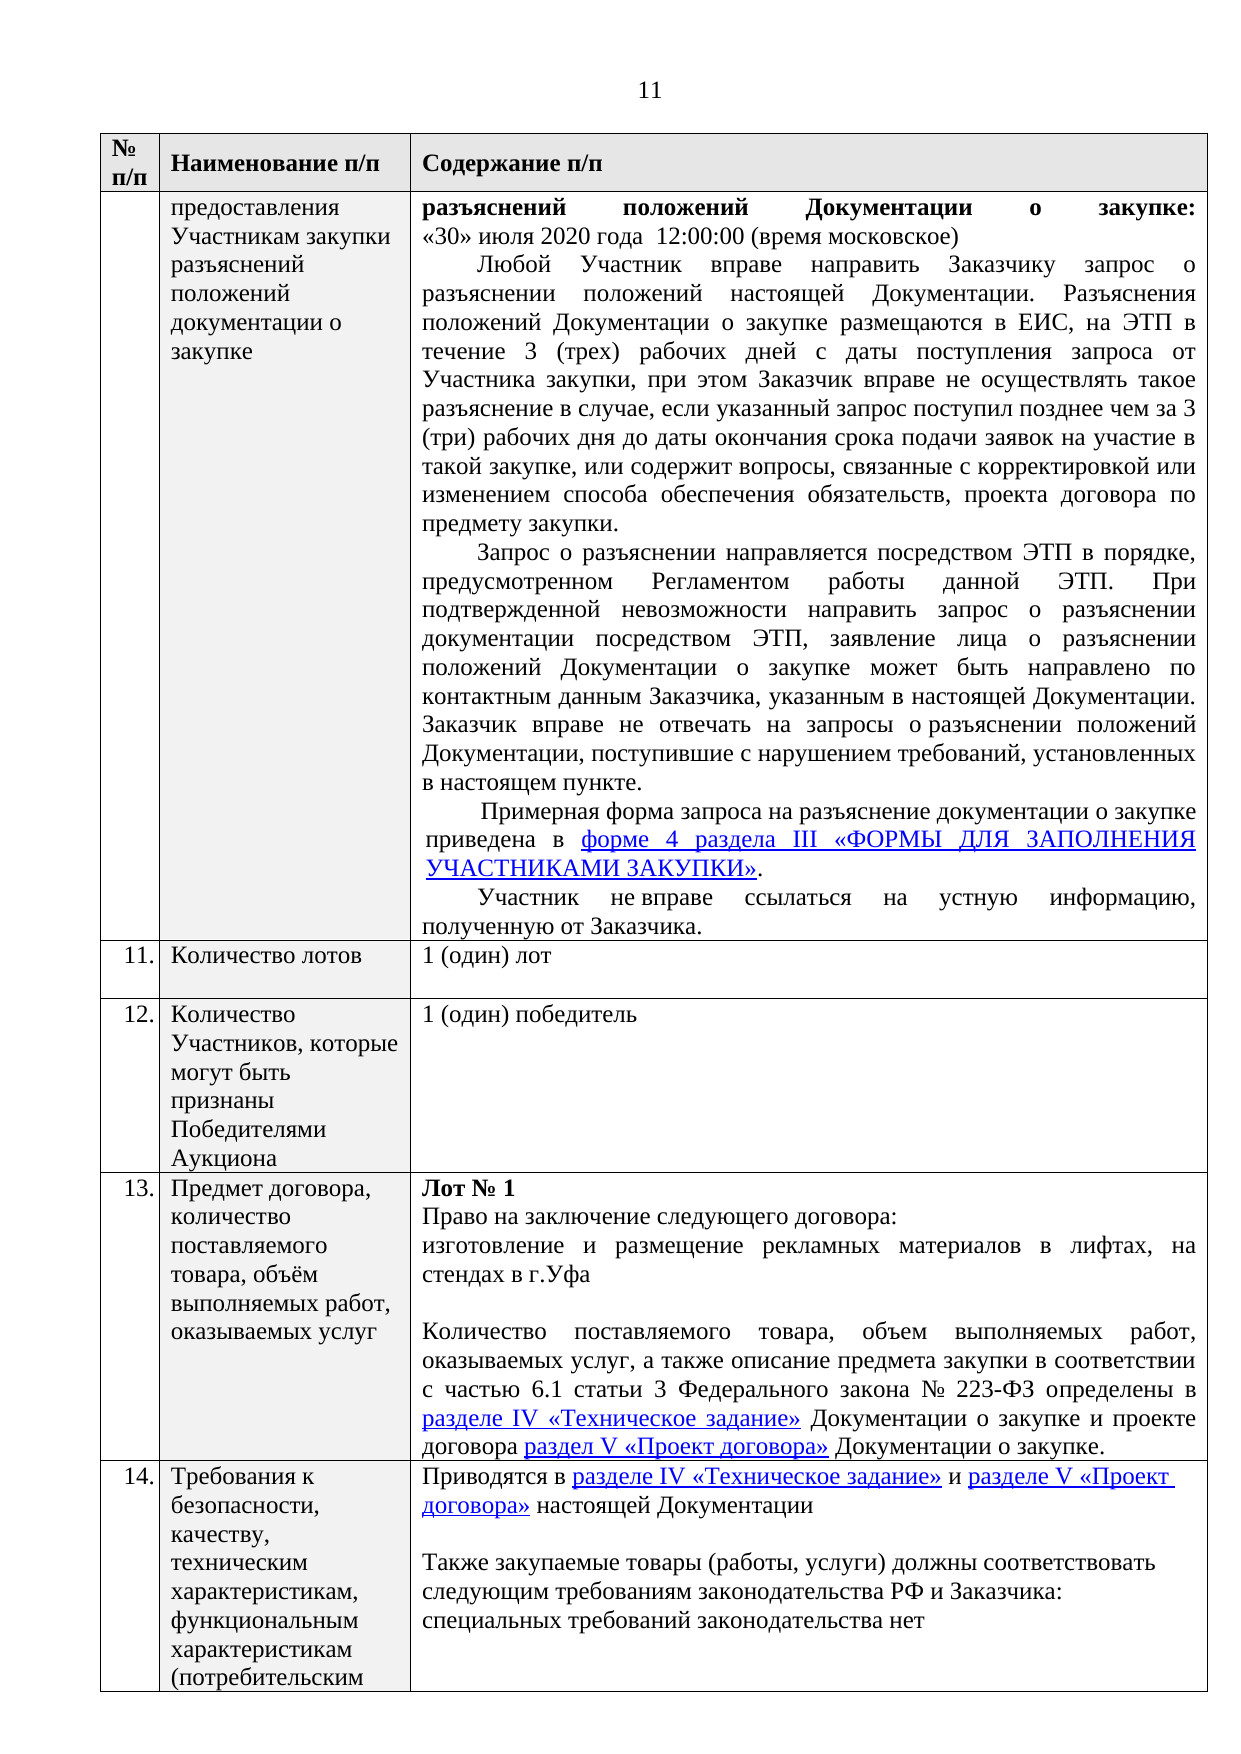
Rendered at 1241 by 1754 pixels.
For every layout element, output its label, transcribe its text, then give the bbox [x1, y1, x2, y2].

table_cell [101, 1173, 159, 1460]
table_cell [101, 1461, 159, 1691]
table_cell Лот № 1 Право на заключение следующего договора: изготовление и размещение рекламных материалов в лифтах, на стендах в г.Уфа Количество поставляемого товара, объем выполняемых работ, оказываемых услуг, а также описание предмета закупки в соответствии с частью 6.1 статьи 3 Федерального закона № 223-ФЗ определены в разделе IV «Техническое задание» Документации о закупке и проекте договора раздел V «Проект договора» Документации о закупке. [411, 1173, 1207, 1460]
table_cell [101, 192, 159, 939]
table_header Содержание п/п [411, 134, 1207, 191]
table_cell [411, 1461, 1207, 1691]
table_cell Количество лотов [160, 941, 410, 998]
table_cell [101, 999, 159, 1172]
table_header Наименование п/п [160, 134, 410, 191]
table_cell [160, 192, 410, 939]
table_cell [160, 1461, 410, 1691]
table_cell Количество Участников, которые могут быть признаны Победителями Аукциона [160, 999, 410, 1172]
table_cell 1 (один) победитель [411, 999, 1207, 1172]
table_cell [411, 192, 1207, 939]
table_cell [101, 941, 159, 998]
table_cell 1 (один) лот [411, 941, 1207, 998]
table_header № п/п [101, 134, 159, 191]
table_cell Предмет договора, количество поставляемого товара, объём выполняемых работ, оказываемых услуг [160, 1173, 410, 1460]
